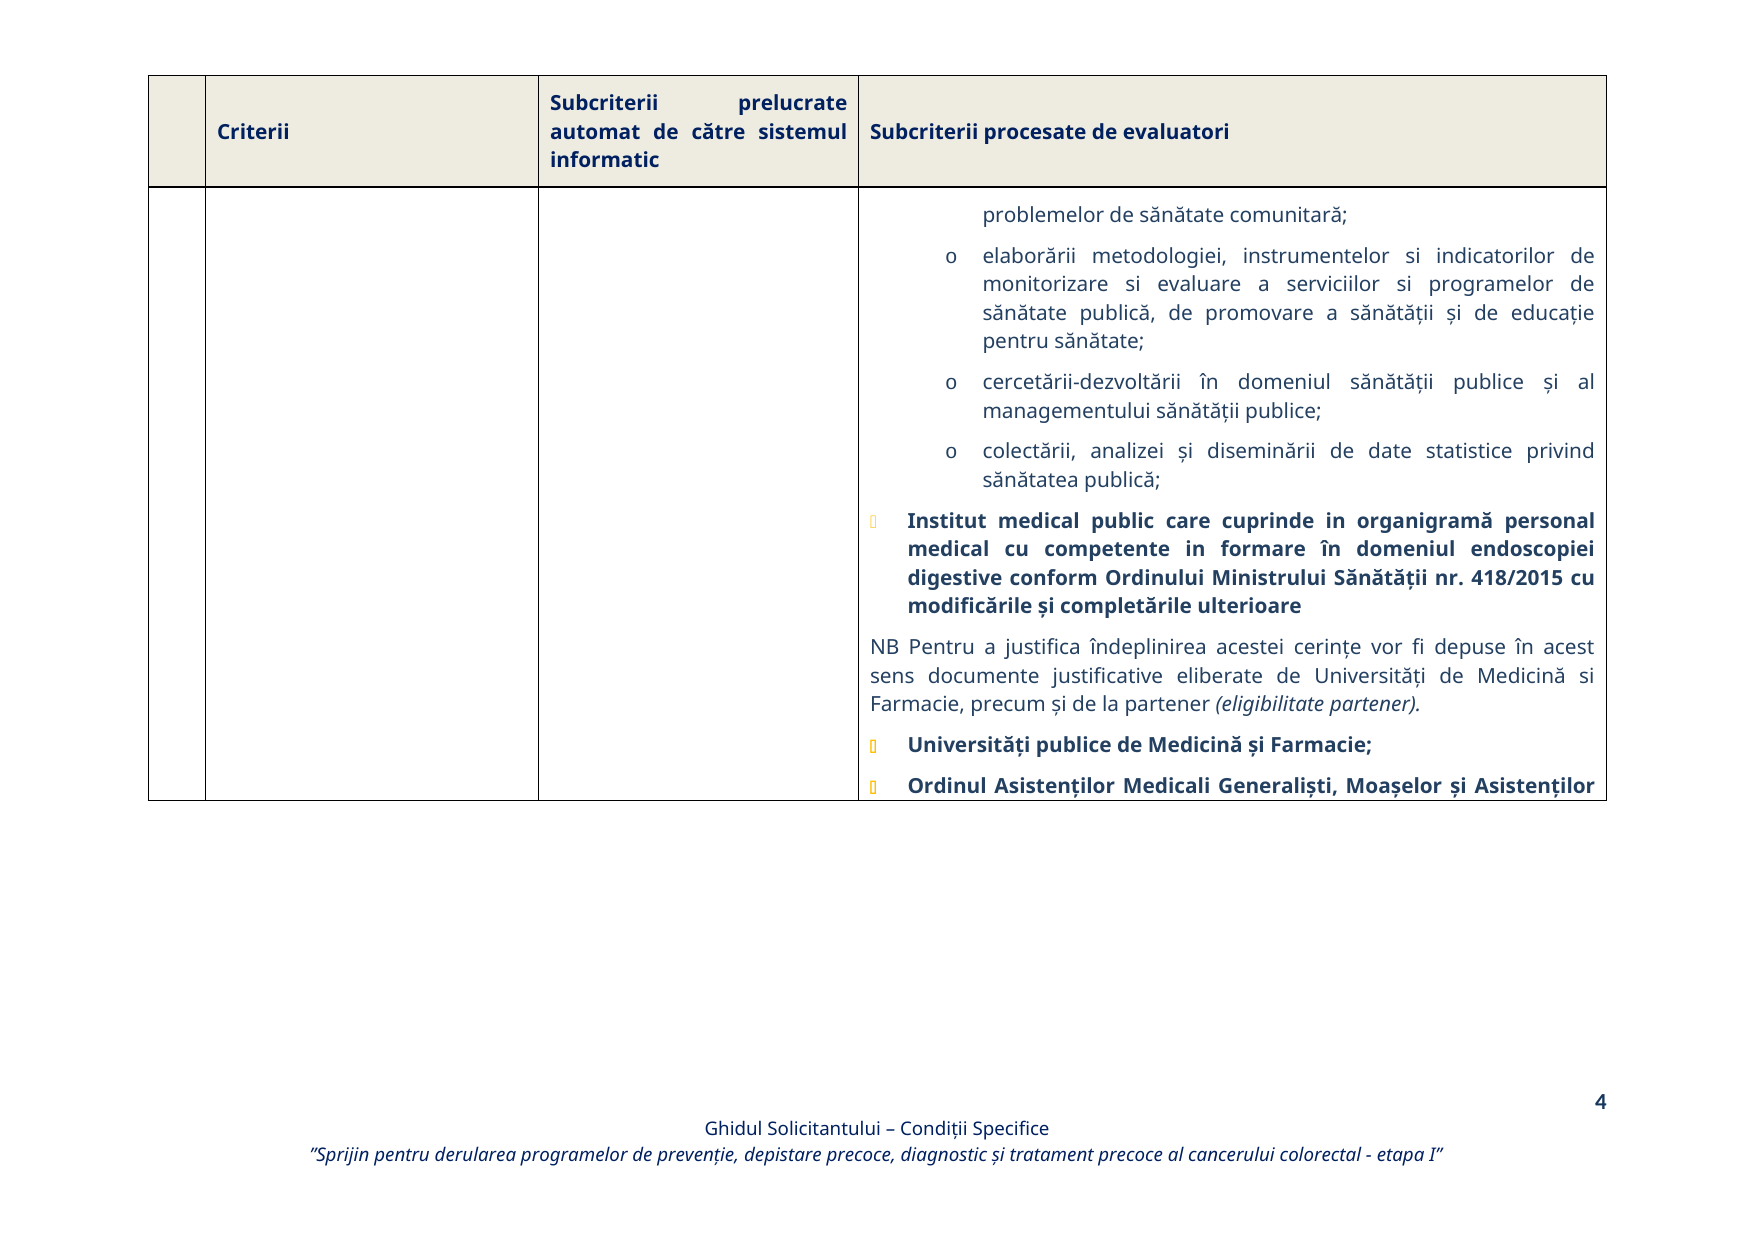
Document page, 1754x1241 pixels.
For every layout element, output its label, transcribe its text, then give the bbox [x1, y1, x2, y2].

table_cell 3. [149, 188, 205, 799]
table_header Subcriterii procesate de evaluatori [859, 76, 1606, 186]
table_header [149, 76, 205, 186]
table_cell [206, 188, 538, 799]
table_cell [859, 188, 1606, 799]
table_cell [539, 188, 858, 799]
table_header Criterii [206, 76, 538, 186]
table_header Subcriterii prelucrate automat de către sistemul informatic [539, 76, 858, 186]
